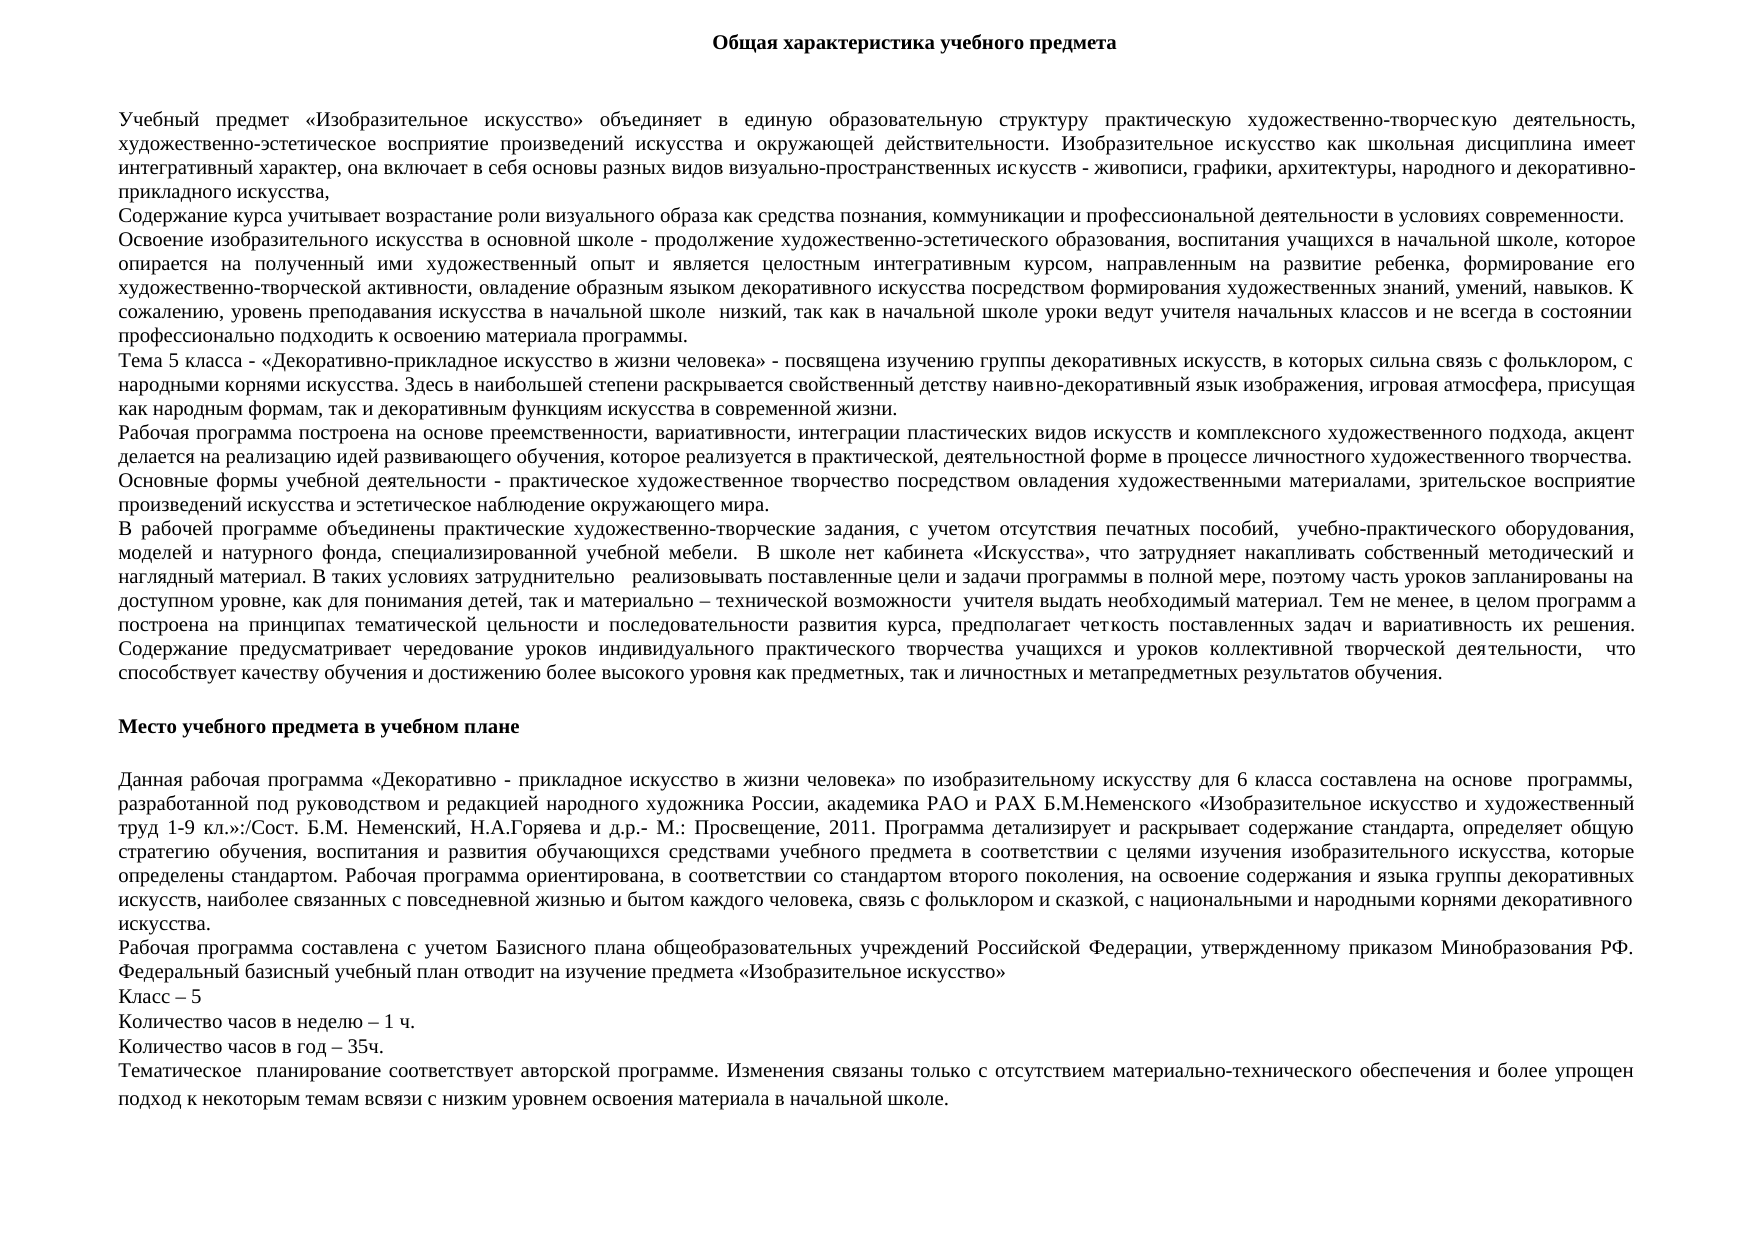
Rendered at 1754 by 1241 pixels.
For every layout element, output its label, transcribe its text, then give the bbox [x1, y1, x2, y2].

text Культуросозидающая роль программы состоит также в воспитании нравственности и патриотизма. В основу программы положен принцип «от родного порога в мир общечеловеческой культуры». Россия - часть многообразного и целостного мира. Учащийся шаг за шагом открывает многообразие культур разных народов и ценностные связи, объединяющие всех людей планеты, осваивая при этом культурное богатство своей Родины. [118, 198, 1636, 270]
text Рабочая программа построена на основе преемственности, вариативности, интеграции пластических видов искусств и комплексного художественного подхода, акцент делается на реализацию идей развивающего обучения, которое реализуется в практической, деятельностной форме в процессе личностного художественного творчества. [118, 689, 1636, 738]
text Место учебного предмета в учебном плане [118, 983, 1636, 1007]
text Тема 5 класса - «Декоративно-прикладное искусство в жизни человека» - посвящена изучению группы декоративных искусств, в которых сильна связь с фольклором, с народными корнями искусства. Здесь в наибольшей степени раскрывается свойственный детству наивно-декоративный язык изображения, игровая атмосфера, присущая как народным формам, так и декоративным функциям искусства в современной жизни. [118, 617, 1636, 689]
text Наблюдение окружающей реальности, развитие способностей учащихся к осознанию своих собственных переживаний, формирование интереса к внутреннему миру человека являются значимыми составляющими учебного материала. Конечная цель - формирование у школьника самостоятельного видения мира, размышления о нем, своего отношения на основе освоения опыта художественной культуры. [118, 29, 1636, 102]
text В рабочей программе объединены практические художественно-творческие задания, с учетом отсутствия печатных пособий, учебно-практического оборудования, моделей и натурного фонда, специализированной учебной мебели. В школе нет кабинета «Искусства», что затрудняет накапливать собственный методический и наглядный материал. В таких условиях затруднительно реализовывать поставленные цели и задачи программы в полной мере, поэтому часть уроков запланированы на доступном уровне, как для понимания детей, так и материально – технической возможности учителя выдать необходимый материал. Тем не менее, в целом программа построена на принципах тематической цельности и последовательности развития курса, предполагает четкость поставленных задач и вариативность их решения. Содержание предусматривает чередование уроков индивидуального практического творчества учащихся и уроков коллективной творческой деятельности, что способствует качеству обучения и достижению более высокого уровня как предметных, так и личностных и метапредметных результатов обучения. [118, 786, 1636, 954]
text Содержание курса учитывает возрастание роли визуального образа как средства познания, коммуникации и профессиональной деятельности в условиях современности. [118, 473, 1636, 497]
text Основные формы учебной деятельности - практическое художественное творчество посредством овладения художественными материалами, зрительское восприятие произведений искусства и эстетическое наблюдение окружающего мира. [118, 738, 1636, 786]
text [118, 1037, 1636, 1133]
text Освоение изобразительного искусства в основной школе - продолжение художественно-эстетического образования, воспитания учащихся в начальной школе, которое опирается на полученный ими художественный опыт и является целостным интегративным курсом, направленным на развитие ребенка, формирование его художественно-творческой активности, овладение образным языком декоративного искусства посредством формирования художественных знаний, умений, навыков. К сожалению, уровень преподавания искусства в начальной школе низкий, так как в начальной школе уроки ведут учителя начальных классов и не всегда в состоянии профессионально подходить к освоению материала программы. [118, 497, 1636, 617]
text Общая характеристика учебного предмета [193, 299, 1636, 323]
text Учебный предмет «Изобразительное искусство» объединяет в единую образовательную структуру практическую художественно-творческую деятельность, художественно-эстетическое восприятие произведений искусства и окружающей действительности. Изобразительное искусство как школьная дисциплина имеет интегративный характер, она включает в себя основы разных видов визуально-пространственных искусств - живописи, графики, архитектуры, народного и декоративно-прикладного искусства, [118, 377, 1636, 473]
text Систематическое освоение художественного наследия помогает осознавать искусство как духовную летопись человечества, как выражение отношения человека к природе, обществу, поиск идеалов. На протяжении всего курса обучения школьники знакомятся с выдающимися произведениями живописи, графики, скульптуры, архитектуры, декоративно-прикладного искусства, изучают классическое и народное искусство разных стран и эпох. Особое значение имеет познание художественной культуры своего народа. [118, 102, 1636, 198]
